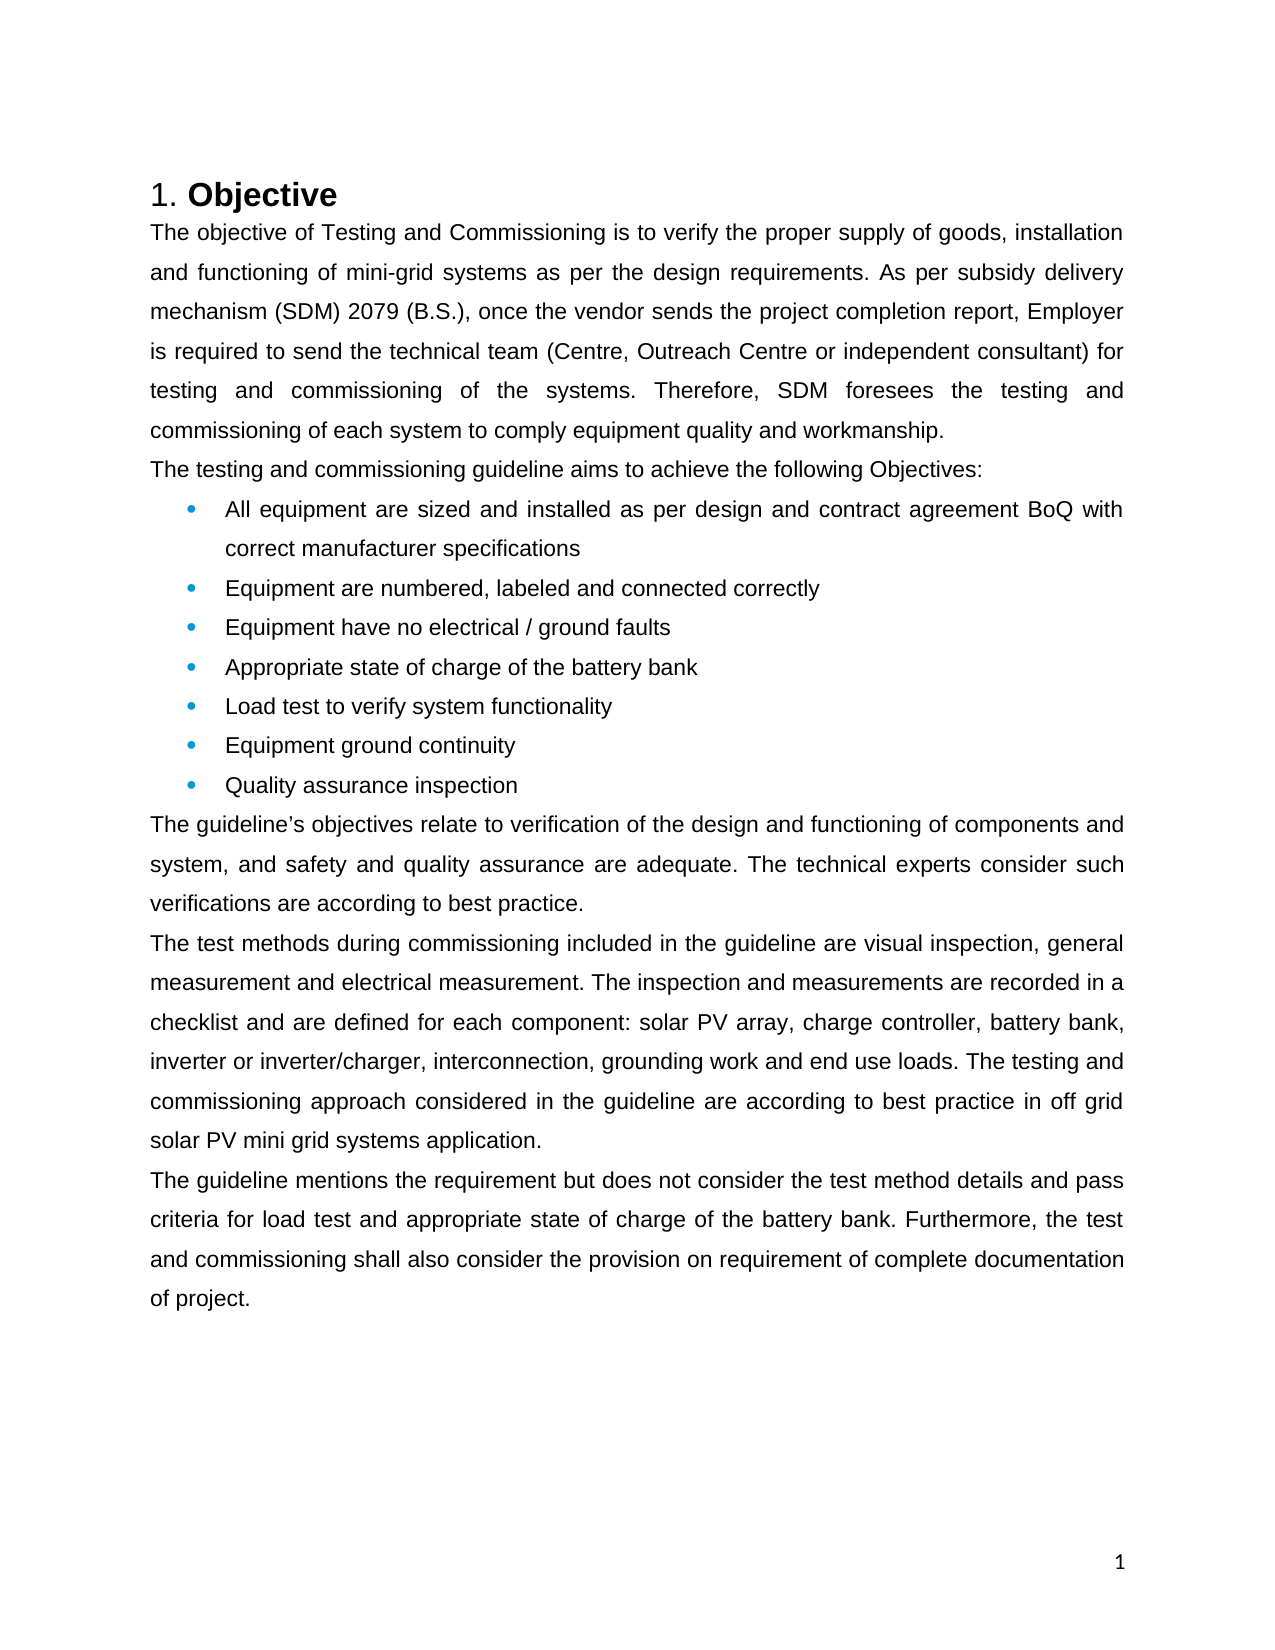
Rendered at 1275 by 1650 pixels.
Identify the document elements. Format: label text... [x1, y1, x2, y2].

list Equipment ground continuity [187, 732, 1125, 759]
list Load test to verify system functionality [187, 693, 1125, 719]
text The test methods during commissioning included in the guideline are visual inspection, general measurement and electrical measurement. The inspection and measurements are recorded in a checklist and are defined for each component: solar PV array, charge controller, battery bank, inverter or inverter/charger, interconnection, grounding work and end use loads. The testing and commissioning approach considered in the guideline are according to best practice in off grid solar PV mini grid systems application. [150, 930, 1125, 1153]
text The objective of Testing and Commissioning is to verify the proper supply of goods, installation and functioning of mini-grid systems as per the design requirements. As per subsidy delivery mechanism (SDM) 2079 (B.S.), once the vendor sends the project completion report, Employer is required to send the technical team (Centre, Outreach Centre or independent consultant) for testing and commissioning of the systems. Therefore, SDM foresees the testing and commissioning of each system to comply equipment quality and workmanship. [150, 219, 1125, 443]
list Equipment are numbered, labeled and connected correctly [187, 574, 1125, 601]
subtitle Objective [150, 175, 1125, 213]
text The guideline mentions the requirement but does not consider the test method details and pass criteria for load test and appropriate state of charge of the battery bank. Furthermore, the test and commissioning shall also consider the provision on requirement of complete documentation of project. [150, 1167, 1125, 1311]
list Equipment have no electrical / ground faults [187, 614, 1125, 640]
list All equipment are sized and installed as per design and contract agreement BoQ with correct manufacturer specifications [187, 496, 1125, 561]
text The guideline’s objectives relate to verification of the design and functioning of components and system, and safety and quality assurance are adequate. The technical experts consider such verifications are according to best practice. [150, 811, 1125, 917]
list Appropriate state of charge of the battery bank [187, 653, 1125, 680]
list Quality assurance inspection [187, 772, 1125, 798]
text The testing and commissioning guideline aims to achieve the following Objectives: [150, 456, 1125, 482]
